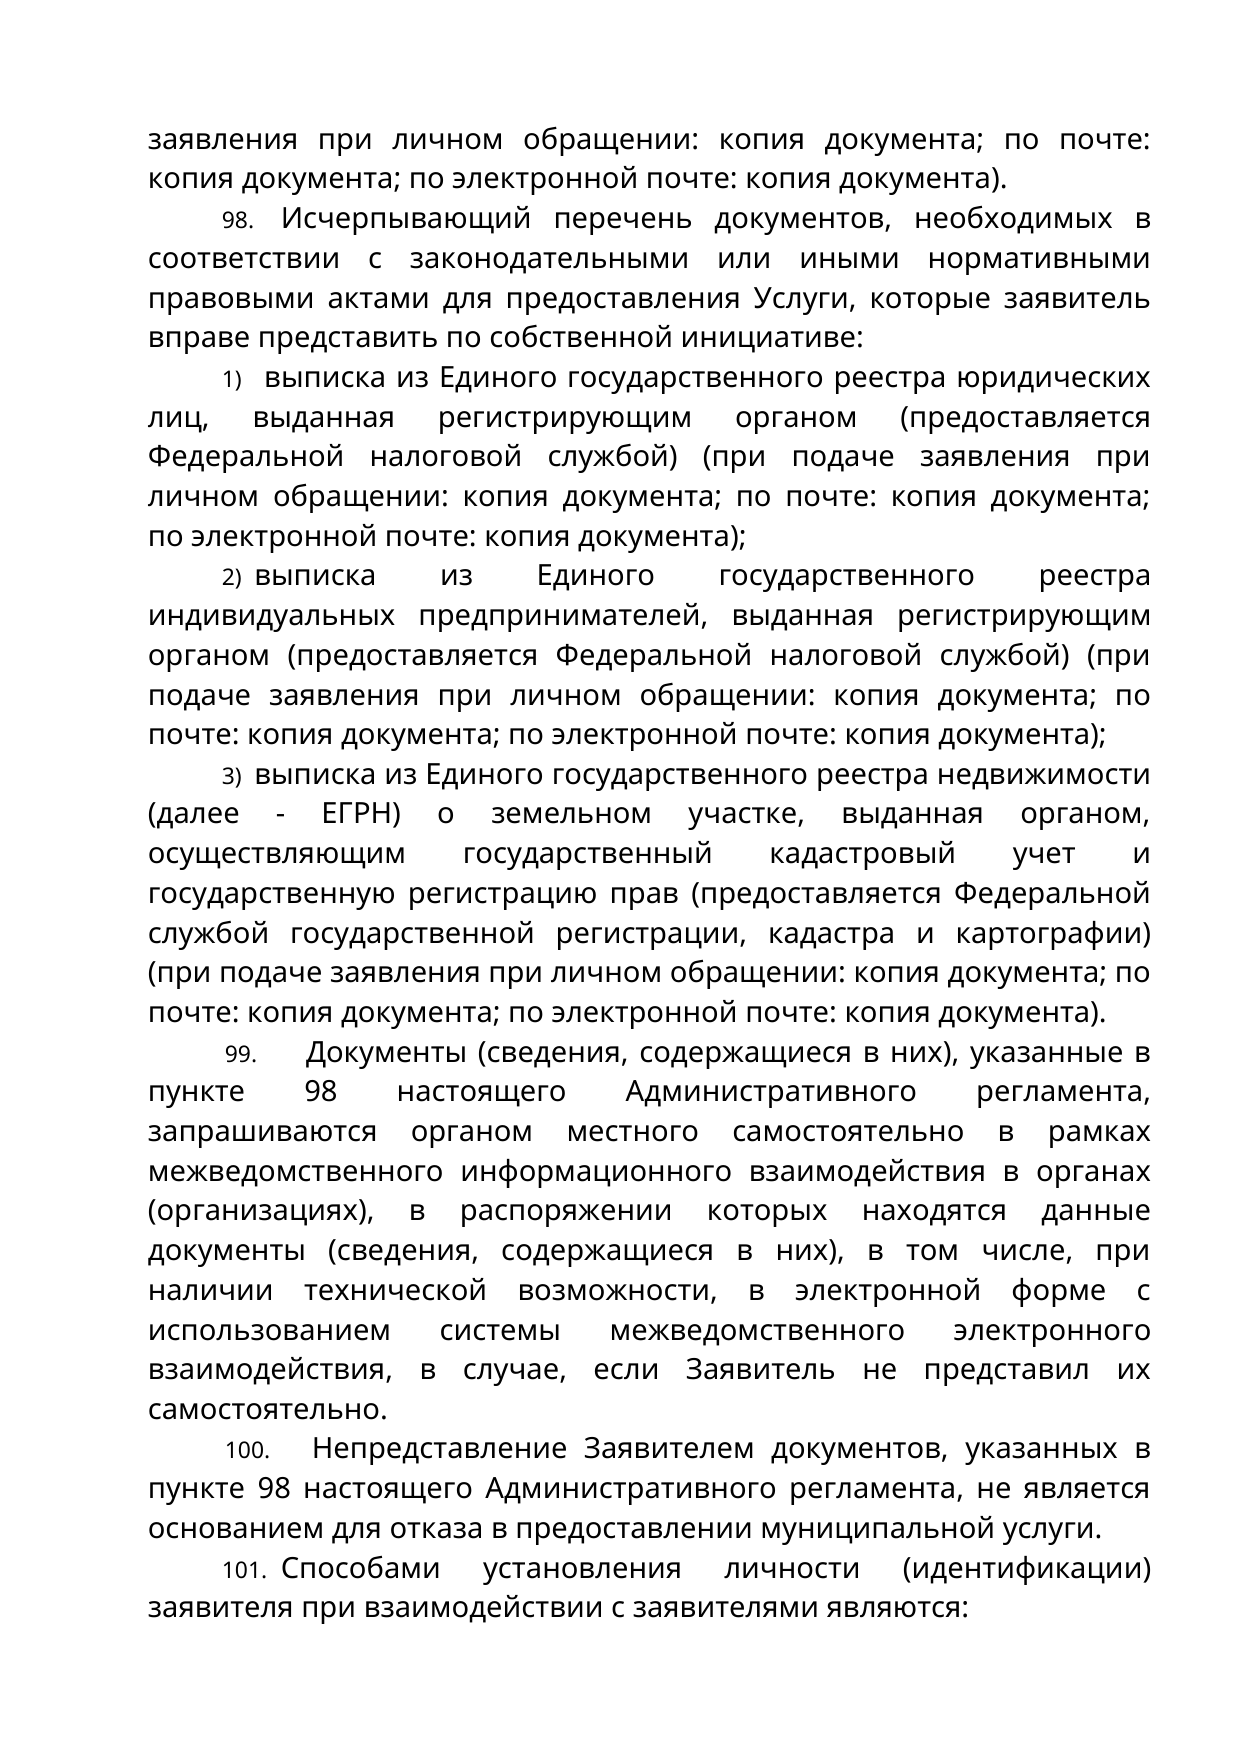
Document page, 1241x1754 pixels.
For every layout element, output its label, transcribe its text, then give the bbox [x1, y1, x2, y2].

list Исчерпывающий перечень документов, необходимых в соответствии с законодательными или иными нормативными правовыми актами для предоставления Услуги, которые заявитель вправе представить по собственной инициативе: [148, 197, 1152, 356]
list выписка из Единого государственного реестра недвижимости (далее - ЕГРН) о земельном участке, выданная органом, осуществляющим государственный кадастровый учет и государственную регистрацию прав (предоставляется Федеральной службой государственной регистрации, кадастра и картографии) (при подаче заявления при личном обращении: копия документа; по почте: копия документа; по электронной почте: копия документа). [148, 753, 1152, 1031]
list Способами установления личности (идентификации) заявителя при взаимодействии с заявителями являются: [148, 1547, 1152, 1626]
list Непредставление Заявителем документов, указанных в пункте 98 настоящего Административного регламента, не является основанием для отказа в предоставлении муниципальной услуги. [148, 1428, 1152, 1547]
list выписка из Единого государственного реестра юридических лиц, выданная регистрирующим органом (предоставляется Федеральной налоговой службой) (при подаче заявления при личном обращении: копия документа; по почте: копия документа; по электронной почте: копия документа); [148, 356, 1152, 555]
list выписка из Единого государственного реестра индивидуальных предпринимателей, выданная регистрирующим органом (предоставляется Федеральной налоговой службой) (при подаче заявления при личном обращении: копия документа; по почте: копия документа; по электронной почте: копия документа); [148, 555, 1152, 753]
list Документы (сведения, содержащиеся в них), указанные в пункте 98 настоящего Административного регламента, запрашиваются органом местного самостоятельно в рамках межведомственного информационного взаимодействия в органах (организациях), в распоряжении которых находятся данные документы (сведения, содержащиеся в них), в том числе, при наличии технической возможности, в электронной форме с использованием системы межведомственного электронного взаимодействия, в случае, если Заявитель не представил их самостоятельно. [148, 1031, 1152, 1428]
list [148, 118, 1152, 197]
